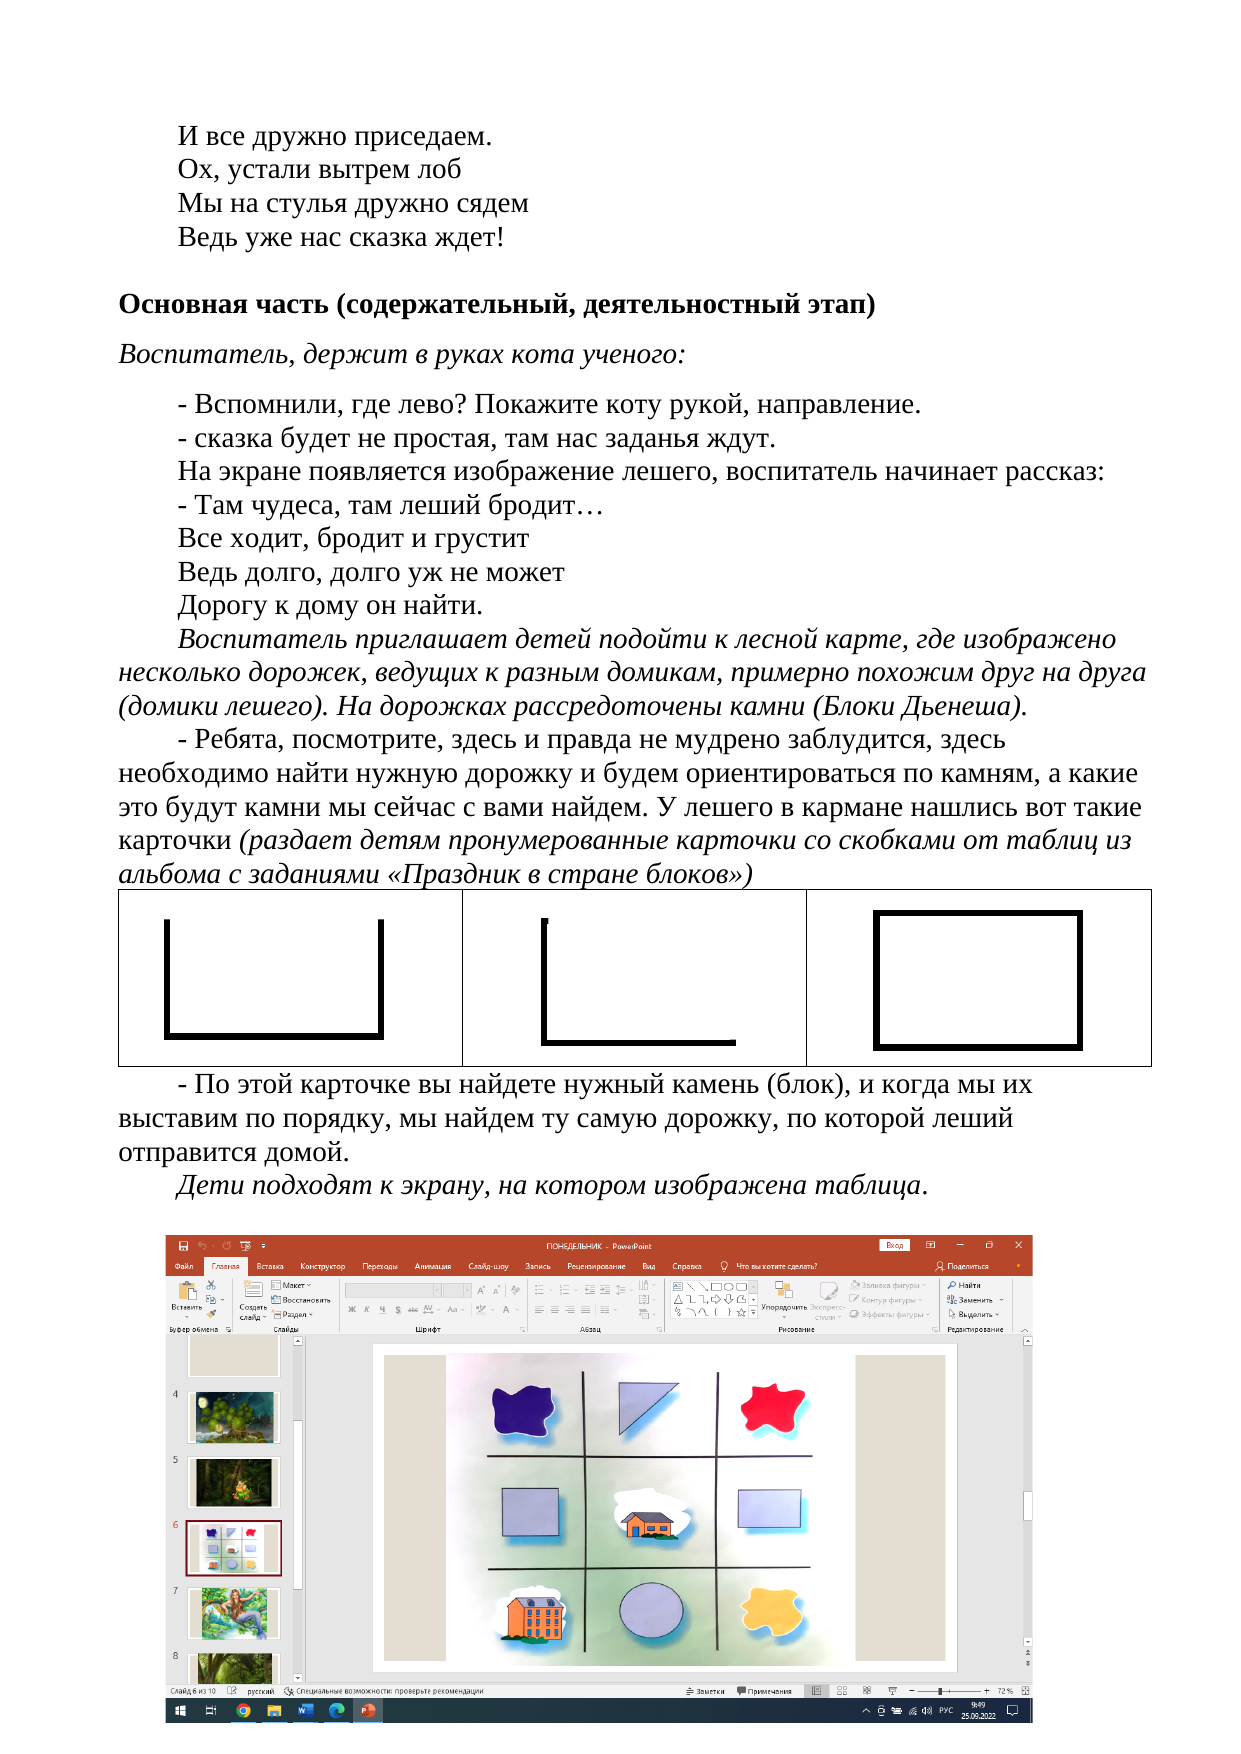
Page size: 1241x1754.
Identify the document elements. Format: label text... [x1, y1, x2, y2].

text - Вспомнили, где лево? Покажите коту рукой, направление. [118, 386, 1152, 420]
text Воспитатель приглашает детей подойти к лесной карте, где изображено несколько дорожек, ведущих к разным домикам, примерно похожим друг на друга (домики лешего). На дорожках рассредоточены камни (Блоки Дьенеша). [118, 621, 1152, 722]
text Воспитатель, держит в руках кота ученого: [118, 336, 1152, 369]
text Ведь долго, долго уж не может [118, 554, 1152, 587]
text И все дружно приседаем. [118, 118, 1152, 152]
text - сказка будет не простая, там нас заданья ждут. [118, 420, 1152, 453]
text Все ходит, бродит и грустит [118, 520, 1152, 554]
text Ведь уже нас сказка ждет! [118, 219, 1152, 252]
text - По этой карточке вы найдете нужный камень (блок), и когда мы их выставим по порядку, мы найдем ту самую дорожку, по которой леший отправится домой. [118, 1067, 1152, 1167]
picture [165, 1235, 1033, 1723]
text Основная часть (содержательный, деятельностный этап) [118, 286, 1152, 319]
text Ох, устали вытрем лоб [118, 152, 1152, 185]
text - Ребята, посмотрите, здесь и правда не мудрено заблудится, здесь необходимо найти нужную дорожку и будем ориентироваться по камням, а какие это будут камни мы сейчас с вами найдем. У лешего в кармане нашлись вот такие карточки (раздает детям пронумерованные карточки со скобками от таблиц из альбома с заданиями «Праздник в стране блоков») [118, 722, 1152, 889]
text - Там чудеса, там леший бродит… [118, 487, 1152, 520]
table_header [119, 890, 462, 1066]
text На экране появляется изображение лешего, воспитатель начинает рассказ: [118, 453, 1152, 487]
table_header [807, 890, 1151, 1066]
text Дети подходят к экрану, на котором изображена таблица. [118, 1167, 1152, 1201]
table_header [463, 890, 806, 1066]
text Дорогу к дому он найти. [118, 587, 1152, 621]
text Мы на стулья дружно сядем [118, 185, 1152, 219]
